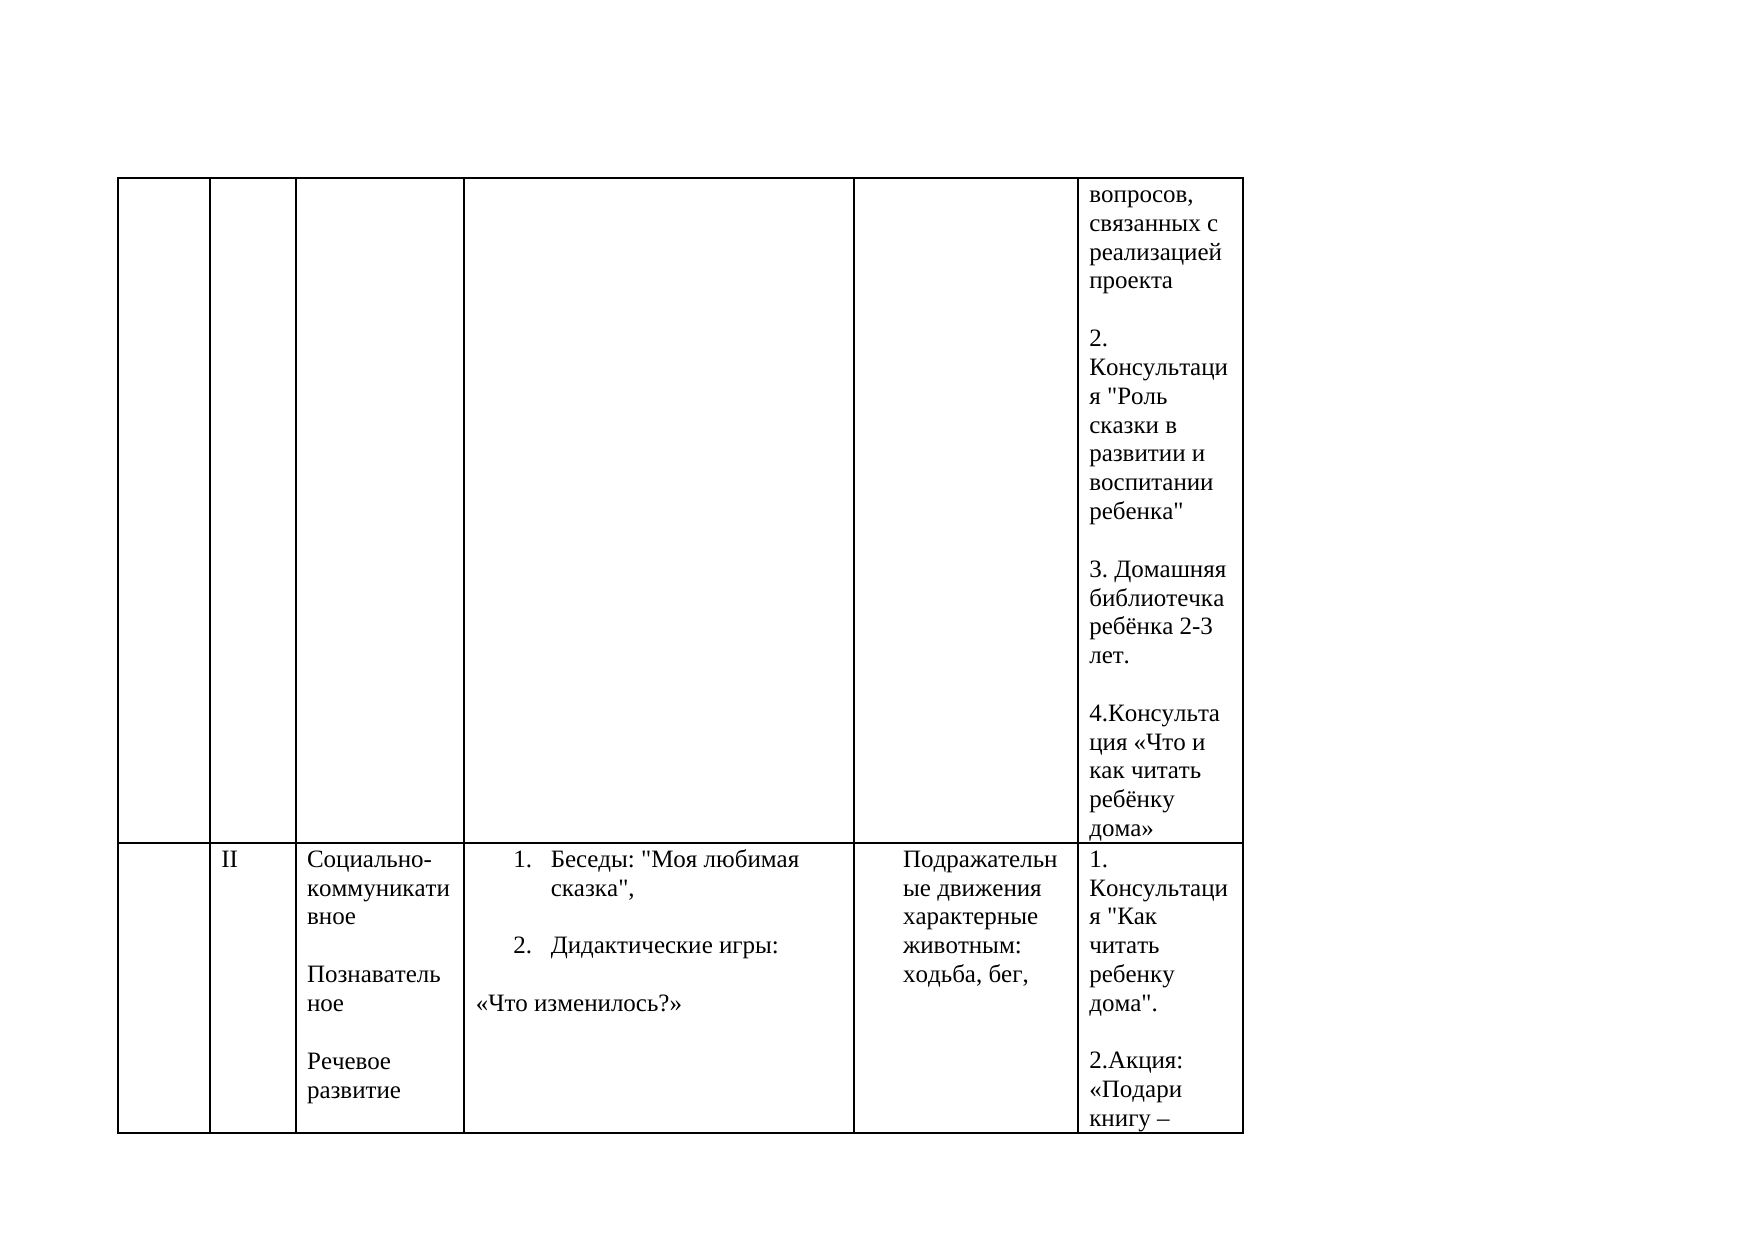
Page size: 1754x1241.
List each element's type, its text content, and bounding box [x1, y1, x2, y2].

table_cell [855, 844, 1077, 1132]
table_cell I [211, 179, 295, 842]
table_cell [119, 179, 209, 842]
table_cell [297, 844, 463, 1132]
table_cell II [211, 844, 295, 1132]
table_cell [1079, 844, 1242, 1132]
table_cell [465, 844, 853, 1132]
table_cell [465, 179, 853, 842]
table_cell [1079, 179, 1242, 842]
table_cell [855, 179, 1077, 842]
table_cell [297, 179, 463, 842]
table_cell [119, 844, 209, 1132]
